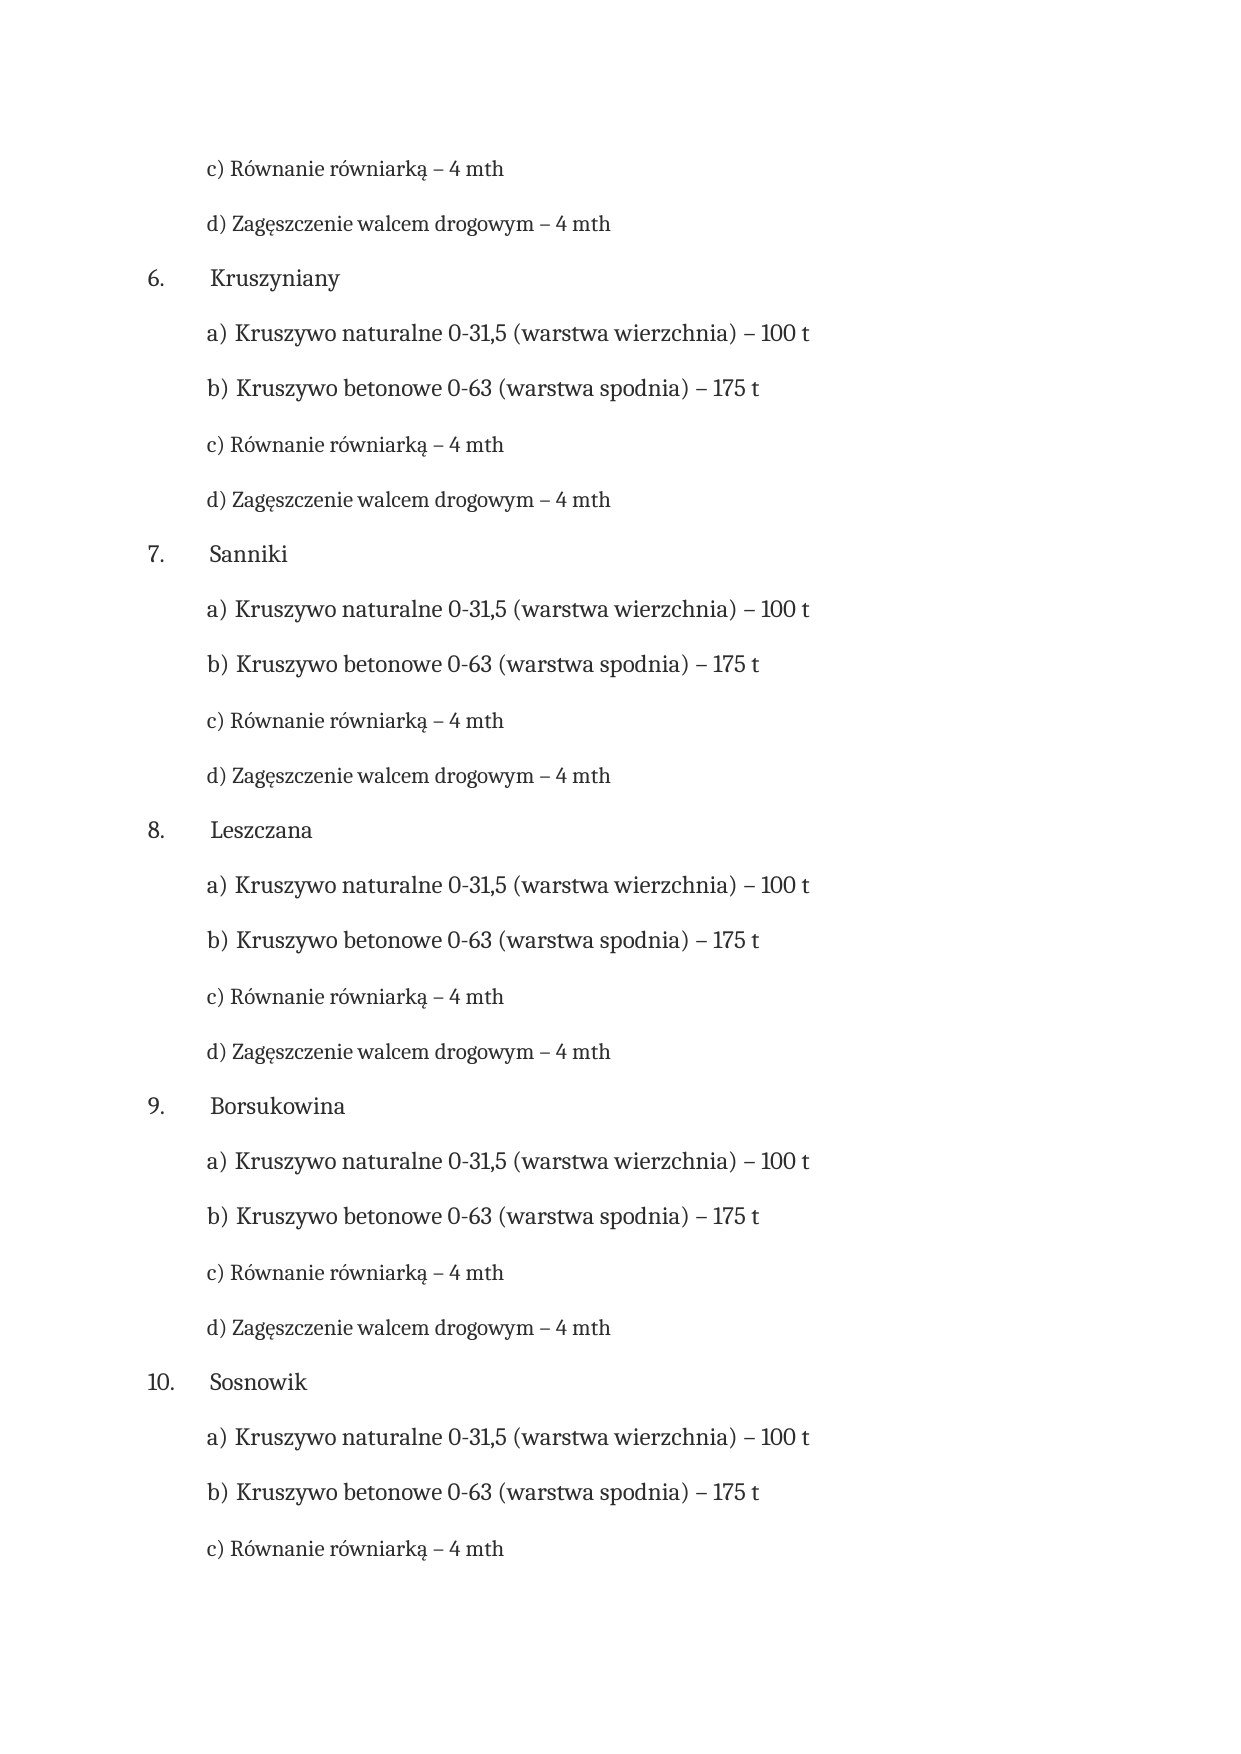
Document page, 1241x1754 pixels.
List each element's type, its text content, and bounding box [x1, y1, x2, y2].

list c) Równanie równiarką – 4 mth [207, 976, 1093, 1010]
list a) Kruszywo naturalne 0-31,5 (warstwa wierzchnia) – 100 t [207, 1141, 1093, 1176]
list 6. Kruszyniany [148, 258, 1093, 292]
list d) Zagęszczenie walcem drogowym – 4 mth [207, 1031, 1093, 1065]
list c) Równanie równiarką – 4 mth [207, 1252, 1093, 1286]
list c) Równanie równiarką – 4 mth [207, 424, 1093, 458]
list a) Kruszywo naturalne 0-31,5 (warstwa wierzchnia) – 100 t [207, 589, 1093, 624]
list c) Równanie równiarką – 4 mth [207, 148, 1093, 182]
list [207, 368, 1093, 403]
list d) Zagęszczenie walcem drogowym – 4 mth [207, 479, 1093, 513]
list c) Równanie równiarką – 4 mth [207, 700, 1093, 734]
list a) Kruszywo naturalne 0-31,5 (warstwa wierzchnia) – 100 t [207, 865, 1093, 900]
list c) Równanie równiarką – 4 mth [207, 1528, 1093, 1562]
list 9. Borsukowina [148, 1086, 1093, 1121]
list 8. Leszczana [148, 810, 1093, 844]
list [207, 313, 1093, 348]
list d) Zagęszczenie walcem drogowym – 4 mth [207, 203, 1093, 237]
list b) Kruszywo betonowe 0-63 (warstwa spodnia) – 175 t [207, 644, 1093, 679]
list 10. Sosnowik [148, 1362, 1093, 1397]
list b) Kruszywo betonowe 0-63 (warstwa spodnia) – 175 t [207, 1473, 1093, 1507]
list b) Kruszywo betonowe 0-63 (warstwa spodnia) – 175 t [207, 921, 1093, 955]
list 7. Sanniki [148, 534, 1093, 568]
list a) Kruszywo naturalne 0-31,5 (warstwa wierzchnia) – 100 t [207, 1417, 1093, 1452]
list b) Kruszywo betonowe 0-63 (warstwa spodnia) – 175 t [207, 1197, 1093, 1231]
list d) Zagęszczenie walcem drogowym – 4 mth [207, 755, 1093, 789]
list d) Zagęszczenie walcem drogowym – 4 mth [207, 1307, 1093, 1341]
